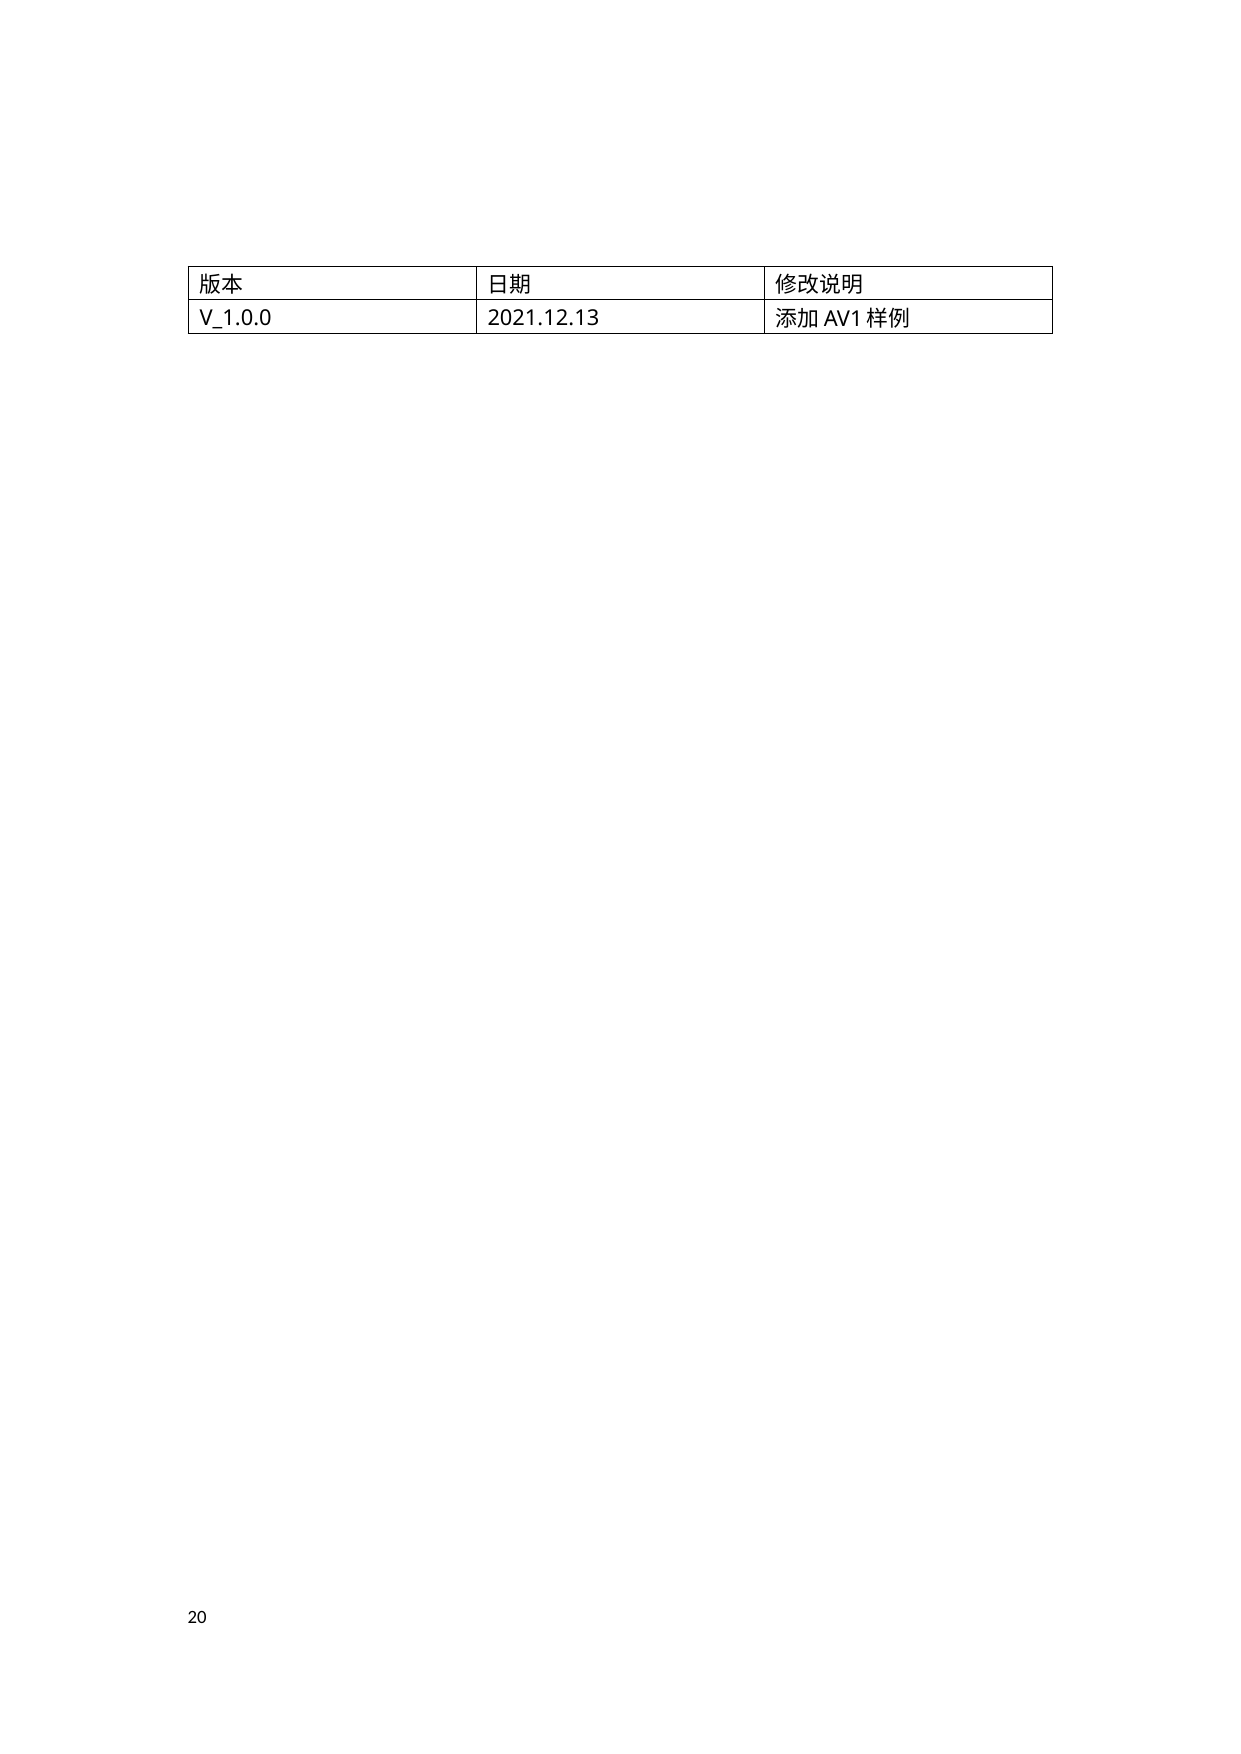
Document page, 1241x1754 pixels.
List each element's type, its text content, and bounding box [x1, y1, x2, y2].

table_header 修改说明 [765, 267, 1052, 299]
table_header 版本 [189, 267, 476, 299]
table_header 日期 [477, 267, 764, 299]
table_cell V_1.0.0 [189, 300, 476, 333]
table_cell 添加AV1样例 [765, 300, 1052, 333]
table_cell 2021.12.13 [477, 300, 764, 333]
